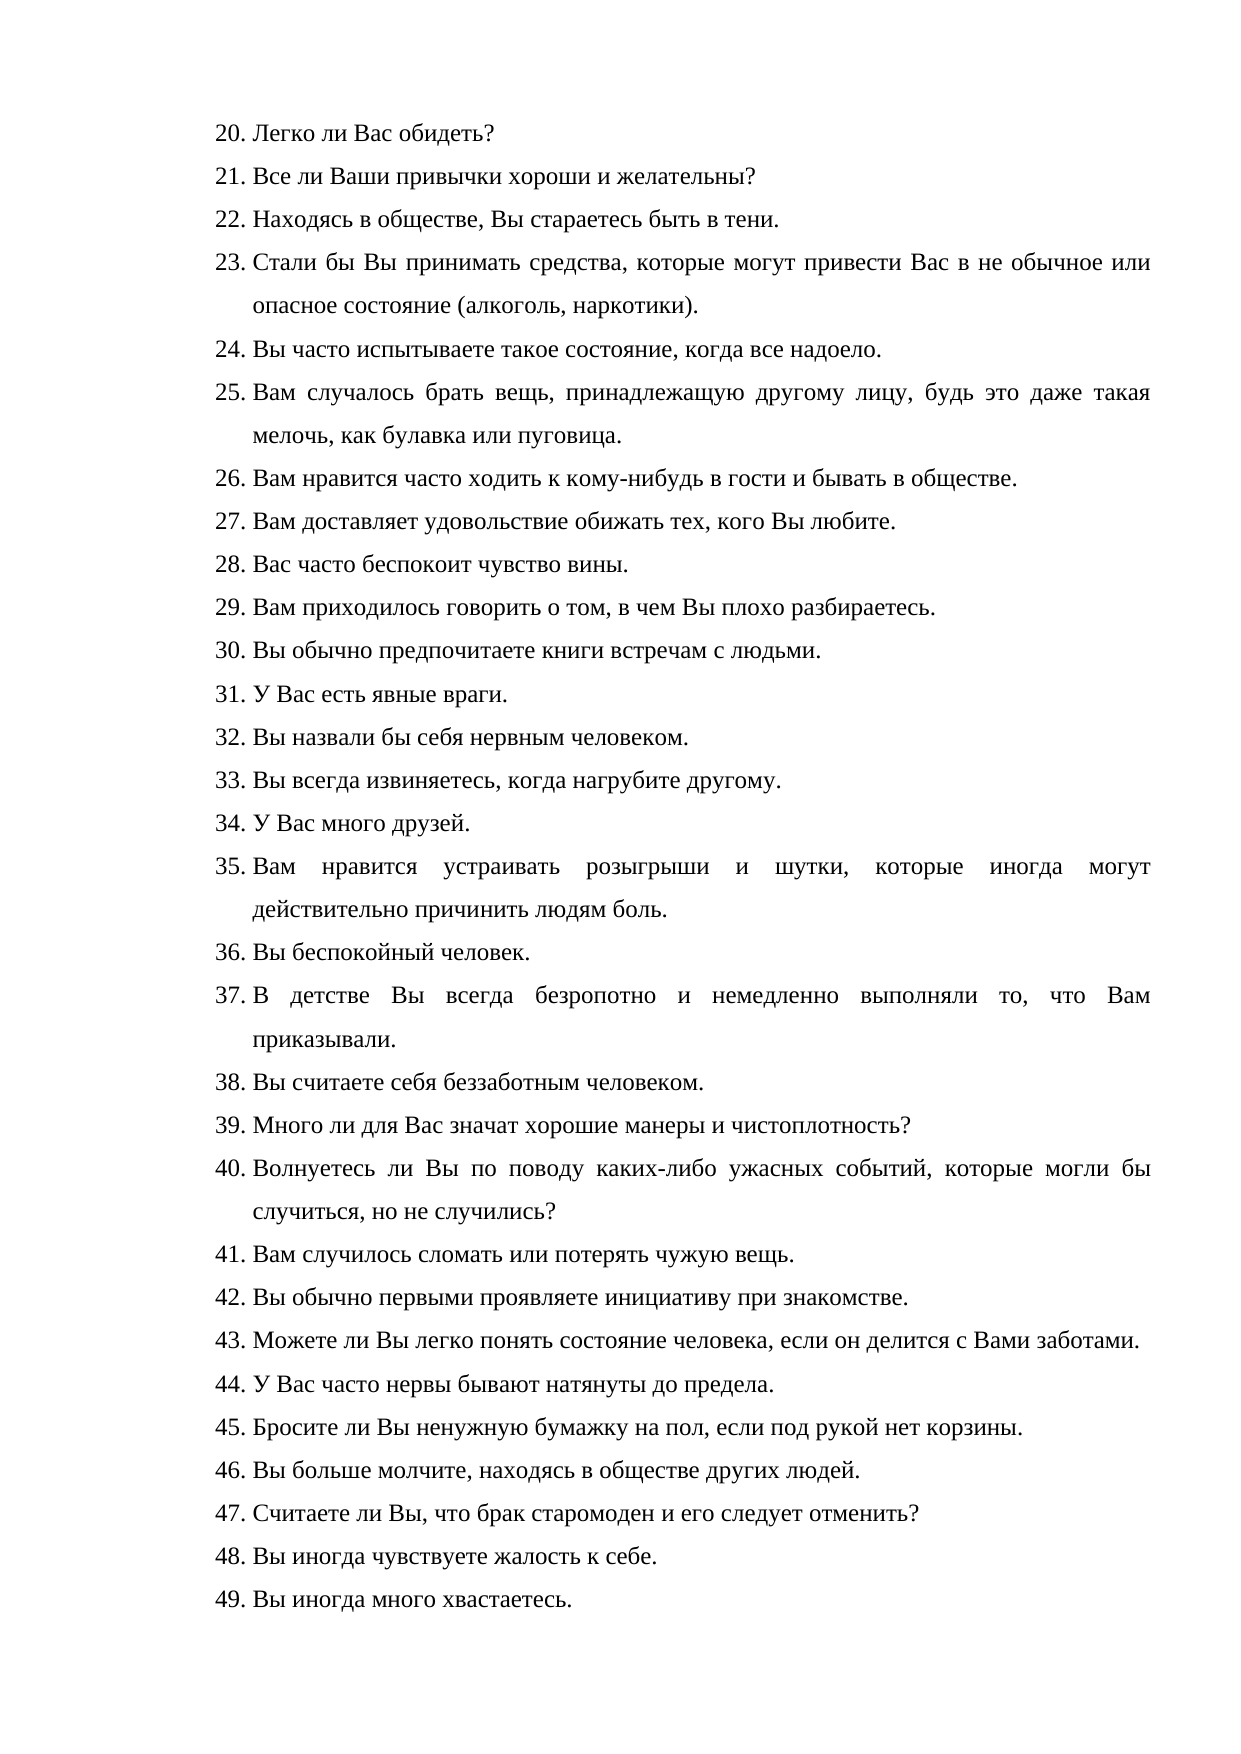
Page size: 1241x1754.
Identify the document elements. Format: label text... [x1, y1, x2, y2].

list Вы назвали бы себя нервным человеком. [215, 722, 1152, 751]
list Вы беспокойный человек. [215, 937, 1152, 966]
list У Вас есть явные враги. [215, 679, 1152, 707]
list В детстве Вы всегда безропотно и немедленно выполняли то, что Вам приказывали. [215, 981, 1152, 1052]
list Вы всегда извиняетесь, когда нагрубите другому. [215, 765, 1152, 794]
list Вы обычно предпочитаете книги встречам с людьми. [215, 636, 1152, 664]
list Можете ли Вы легко понять состояние человека, если он делится с Вами заботами. [215, 1326, 1152, 1354]
list Вы считаете себя беззаботным человеком. [215, 1067, 1152, 1096]
list У Вас много друзей. [215, 808, 1152, 837]
list Вы иногда чувствуете жалость к себе. [215, 1541, 1152, 1570]
list Вам нравится устраивать розыгрыши и шутки, которые иногда могут действительно причинить людям боль. [215, 851, 1152, 923]
list Вы обычно первыми проявляете инициативу при знакомстве. [215, 1282, 1152, 1311]
list У Вас часто нервы бывают натянуты до предела. [215, 1369, 1152, 1397]
list Вам доставляет удовольствие обижать тех, кого Вы любите. [215, 506, 1152, 535]
list Вы часто испытываете такое состояние, когда все надоело. [215, 334, 1152, 362]
list Вас часто беспокоит чувство вины. [215, 549, 1152, 578]
list Все ли Ваши привычки хороши и желательны? [215, 161, 1152, 190]
list Вы больше молчите, находясь в обществе других людей. [215, 1455, 1152, 1484]
list Вам приходилось говорить о том, в чем Вы плохо разбираетесь. [215, 592, 1152, 621]
list Волнуетесь ли Вы по поводу каких-либо ужасных событий, которые могли бы случиться, но не случились? [215, 1153, 1152, 1225]
list Легко ли Вас обидеть? [215, 118, 1152, 147]
list Вам случилось сломать или потерять чужую вещь. [215, 1239, 1152, 1268]
list Много ли для Вас значат хорошие манеры и чистоплотность? [215, 1110, 1152, 1139]
list Считаете ли Вы, что брак старомоден и его следует отменить? [215, 1498, 1152, 1527]
list Вам случалось брать вещь, принадлежащую другому лицу, будь это даже такая мелочь, как булавка или пуговица. [215, 377, 1152, 449]
list Бросите ли Вы ненужную бумажку на пол, если под рукой нет корзины. [215, 1412, 1152, 1441]
list Вам нравится часто ходить к кому-нибудь в гости и бывать в обществе. [215, 463, 1152, 492]
list Стали бы Вы принимать средства, которые могут привести Вас в не обычное или опасное состояние (алкоголь, наркотики). [215, 247, 1152, 319]
list Вы иногда много хвастаетесь. [215, 1584, 1152, 1613]
list Находясь в обществе, Вы стараетесь быть в тени. [215, 204, 1152, 233]
